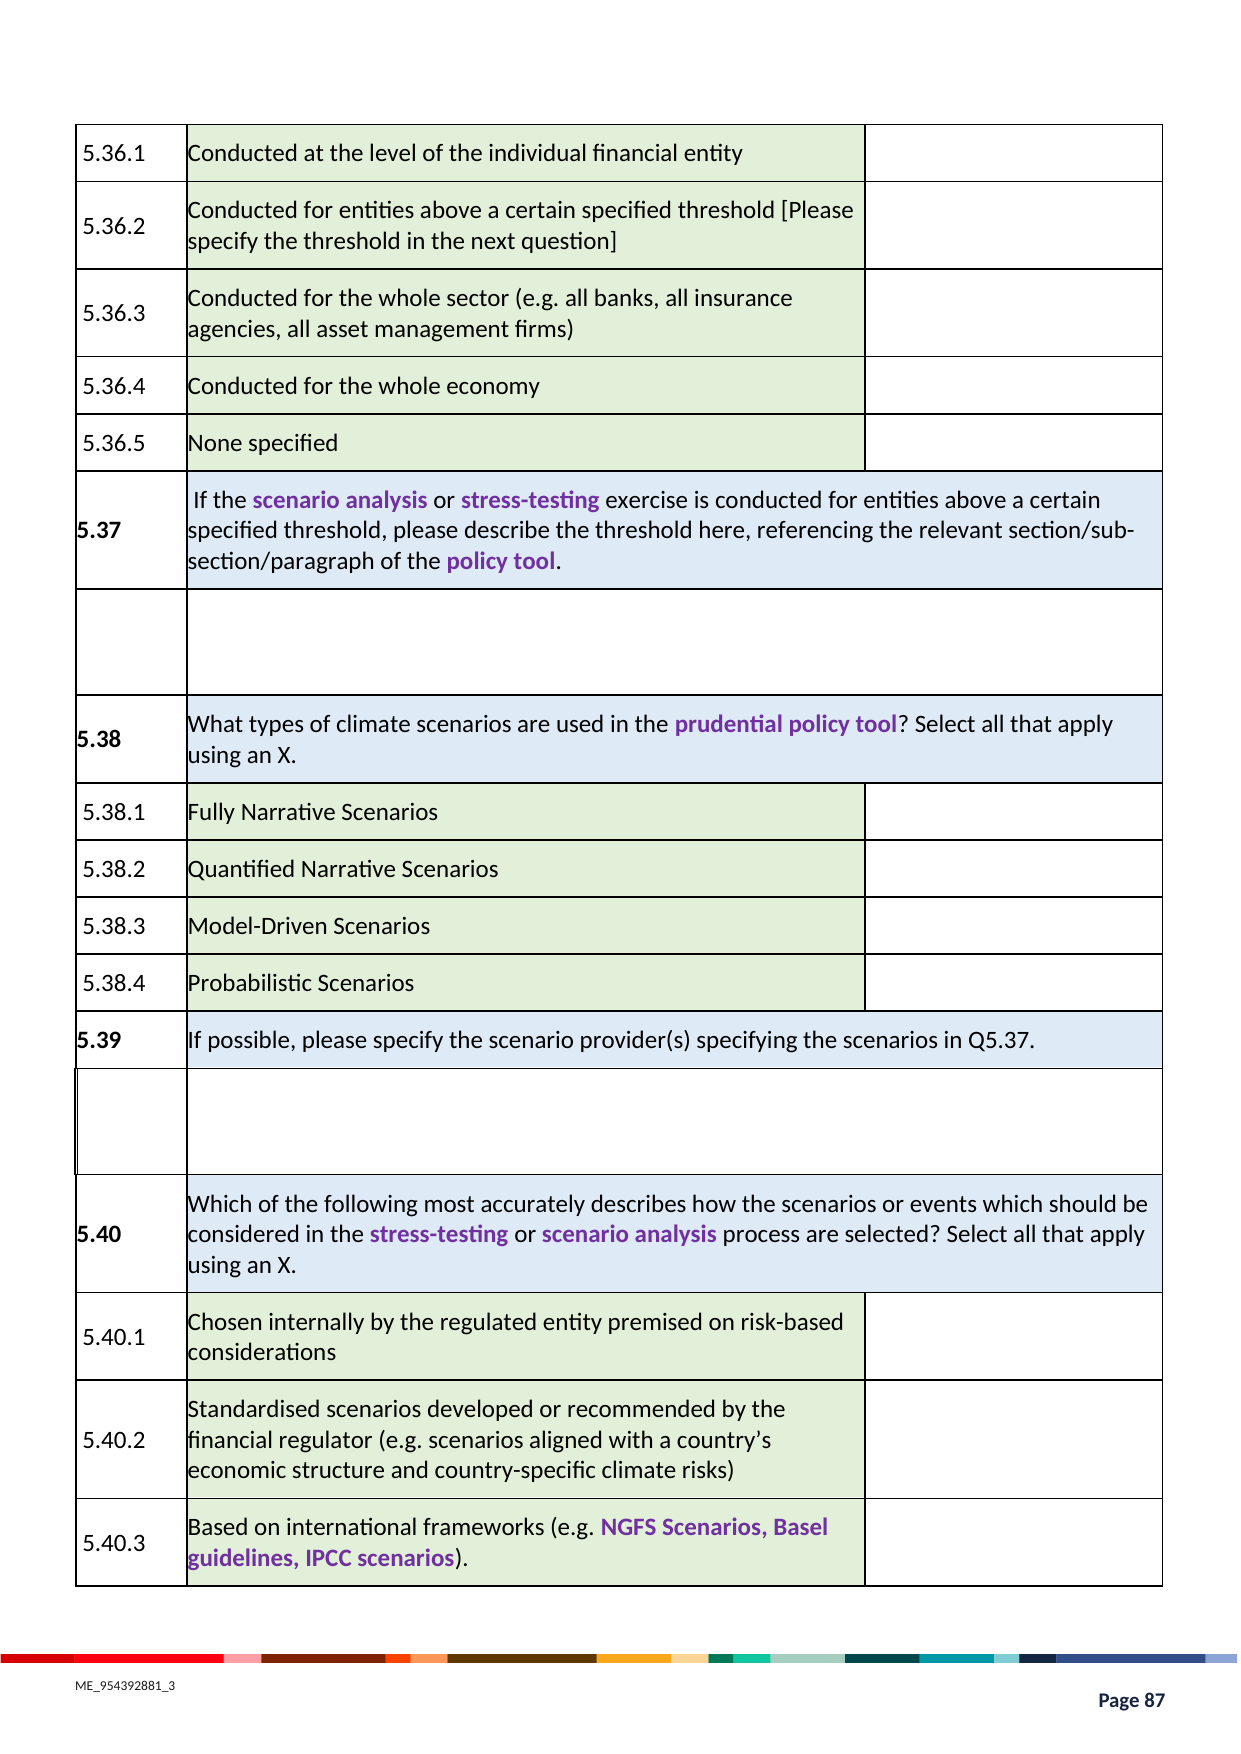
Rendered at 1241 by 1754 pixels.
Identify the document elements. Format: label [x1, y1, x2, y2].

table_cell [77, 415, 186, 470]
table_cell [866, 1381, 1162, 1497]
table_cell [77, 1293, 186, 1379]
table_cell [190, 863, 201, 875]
picture [0, 1654, 1236, 1663]
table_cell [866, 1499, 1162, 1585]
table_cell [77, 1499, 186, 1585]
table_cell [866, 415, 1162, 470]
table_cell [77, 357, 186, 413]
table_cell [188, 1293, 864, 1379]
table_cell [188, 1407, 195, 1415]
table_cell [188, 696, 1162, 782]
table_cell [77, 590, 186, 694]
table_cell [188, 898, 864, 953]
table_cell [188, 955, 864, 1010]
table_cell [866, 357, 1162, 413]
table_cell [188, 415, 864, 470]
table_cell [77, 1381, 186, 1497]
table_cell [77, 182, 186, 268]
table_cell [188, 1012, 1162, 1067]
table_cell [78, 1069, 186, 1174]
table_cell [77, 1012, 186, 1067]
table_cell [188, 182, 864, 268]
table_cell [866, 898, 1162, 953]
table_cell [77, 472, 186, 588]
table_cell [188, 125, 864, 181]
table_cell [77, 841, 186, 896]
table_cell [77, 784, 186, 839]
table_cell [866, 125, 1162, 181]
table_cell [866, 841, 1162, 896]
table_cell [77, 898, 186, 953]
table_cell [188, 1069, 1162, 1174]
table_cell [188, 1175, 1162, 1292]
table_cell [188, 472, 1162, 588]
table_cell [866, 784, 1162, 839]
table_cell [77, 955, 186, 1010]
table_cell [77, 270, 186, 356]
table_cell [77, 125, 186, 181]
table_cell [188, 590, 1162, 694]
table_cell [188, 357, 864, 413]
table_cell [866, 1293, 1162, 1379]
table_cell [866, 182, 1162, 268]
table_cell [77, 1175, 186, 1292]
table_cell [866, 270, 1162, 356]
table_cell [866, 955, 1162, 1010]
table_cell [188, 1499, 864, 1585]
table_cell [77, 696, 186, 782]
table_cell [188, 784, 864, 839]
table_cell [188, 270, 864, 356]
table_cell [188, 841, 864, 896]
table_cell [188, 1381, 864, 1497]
